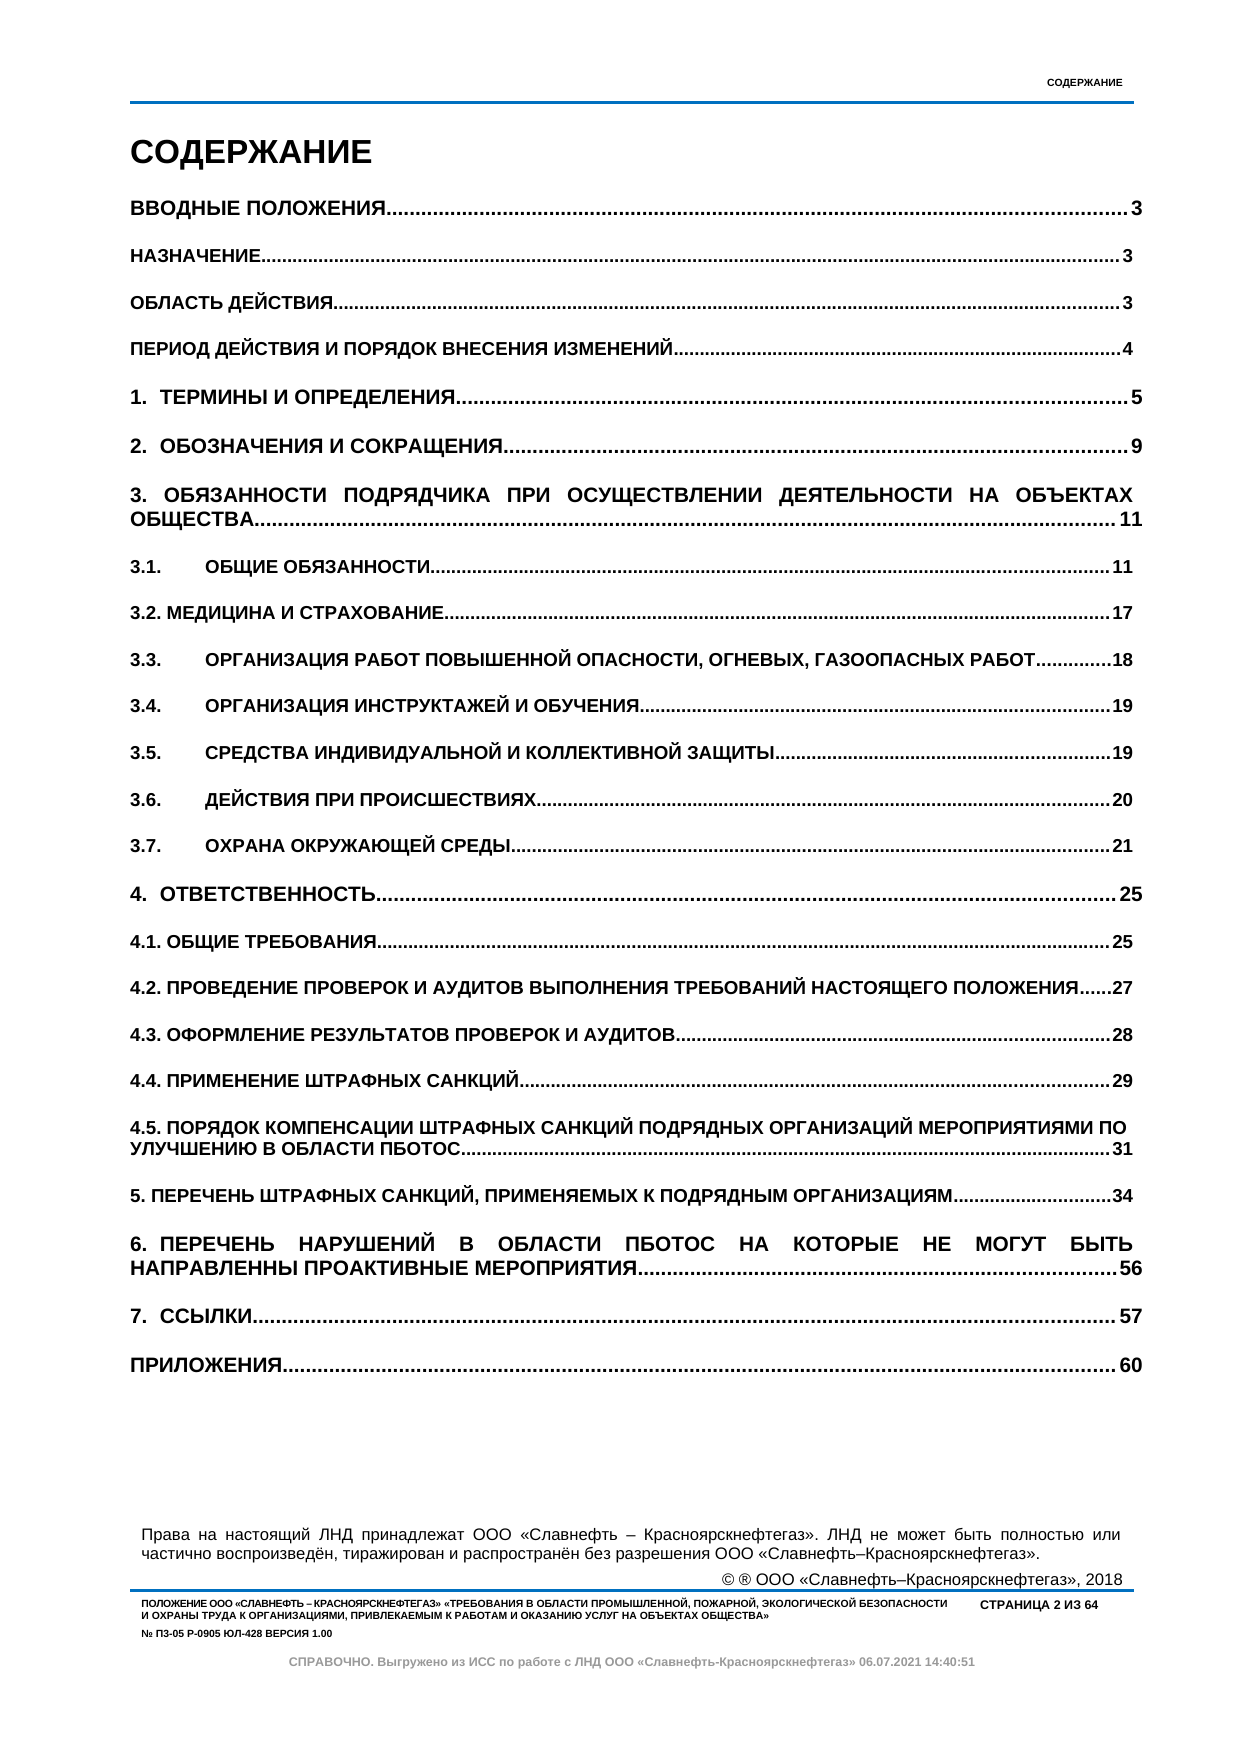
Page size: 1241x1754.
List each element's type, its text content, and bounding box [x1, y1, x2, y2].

text 4.1. ОБЩИЕ ТРЕБОВАНИЯ 25 [130, 930, 1134, 952]
text 3.3. ОРГАНИЗАЦИЯ РАБОТ ПОВЫШЕННОЙ ОПАСНОСТИ, ОГНЕВЫХ, ГАЗООПАСНЫХ РАБОТ 18 [130, 649, 1134, 670]
text НАЗНАЧЕНИЕ 3 [130, 245, 1134, 267]
text 3.2. МЕДИЦИНА И СТРАХОВАНИЕ 17 [130, 602, 1134, 624]
text 5. ПЕРЕЧЕНЬ ШТРАФНЫХ САНКЦИЙ, ПРИМЕНЯЕМЫХ К ПОДРЯДНЫМ ОРГАНИЗАЦИЯМ 34 [130, 1185, 1134, 1206]
text 3.6. ДЕЙСТВИЯ ПРИ ПРОИСШЕСТВИЯХ 20 [130, 788, 1134, 810]
text 3.4. ОРГАНИЗАЦИЯ ИНСТРУКТАЖЕЙ И ОБУЧЕНИЯ 19 [130, 695, 1134, 717]
text 4.5. ПОРЯДОК КОМПЕНСАЦИИ ШТРАФНЫХ САНКЦИЙ ПОДРЯДНЫХ ОРГАНИЗАЦИЙ МЕРОПРИЯТИЯМИ ПО УЛУЧШЕНИЮ В ОБЛАСТИ ПБОТОС 31 [130, 1117, 1134, 1160]
text 6. ПЕРЕЧЕНЬ НАРУШЕНИЙ в области ПБОТОС на которые не могут быть направленны проактивные мероприятия 56 [130, 1231, 1134, 1279]
text 4.4. ПРИМЕНЕНИЕ ШТРАФНЫХ САНКЦИЙ 29 [130, 1070, 1134, 1092]
text Содержание [130, 133, 1134, 171]
text ПРИЛОЖЕНИЯ 60 [130, 1353, 1134, 1377]
text 4. ОТВЕТСТВЕННОСТЬ 25 [130, 881, 1134, 905]
text ВВОДНЫЕ ПОЛОЖЕНИЯ 3 [130, 196, 1134, 220]
text 3.1. ОБЩИЕ ОБЯЗАННОСТИ 11 [130, 556, 1134, 577]
text 4.2. ПРОВЕДЕНИЕ ПРОВЕРОК И АУДИТОВ ВЫПОЛНЕНИЯ ТРЕБОВАНИЙ НАСТОЯЩЕГО ПОЛОЖЕНИЯ 27 [130, 977, 1134, 998]
text 3. ОБЯЗАННОСТИ ПОДРЯДЧИКА ПРИ ОСУЩЕСТВЛЕНИИ ДЕЯТЕЛЬНОСТИ НА ОБЪЕКТАХ ОБЩЕСТВА 11 [130, 483, 1134, 531]
text 3.5. СРЕДСТВА ИНДИВИДУАЛЬНОЙ И КОЛЛЕКТИВНОЙ ЗАЩИТЫ 19 [130, 742, 1134, 763]
text 2. ОБОЗНАЧЕНИЯ И СОКРАЩЕНИЯ 9 [130, 434, 1134, 458]
text 1. ТЕРМИНЫ И ОПРЕДЕЛЕНИЯ 5 [130, 385, 1134, 409]
text 3.7. ОХРАНА ОКРУЖАЮЩЕЙ СРЕДЫ 21 [130, 835, 1134, 856]
text 7. ССЫЛКИ 57 [130, 1304, 1134, 1328]
text 4.3. ОФОРМЛЕНИЕ РЕЗУЛЬТАТОВ ПРОВЕРОК И АУДИТОВ 28 [130, 1023, 1134, 1045]
text ПЕРИОД ДЕЙСТВИЯ И ПОРЯДОК ВНЕСЕНИЯ ИЗМЕНЕНИЙ 4 [130, 338, 1134, 360]
text ОБЛАСТЬ ДЕЙСТВИЯ 3 [130, 292, 1134, 313]
